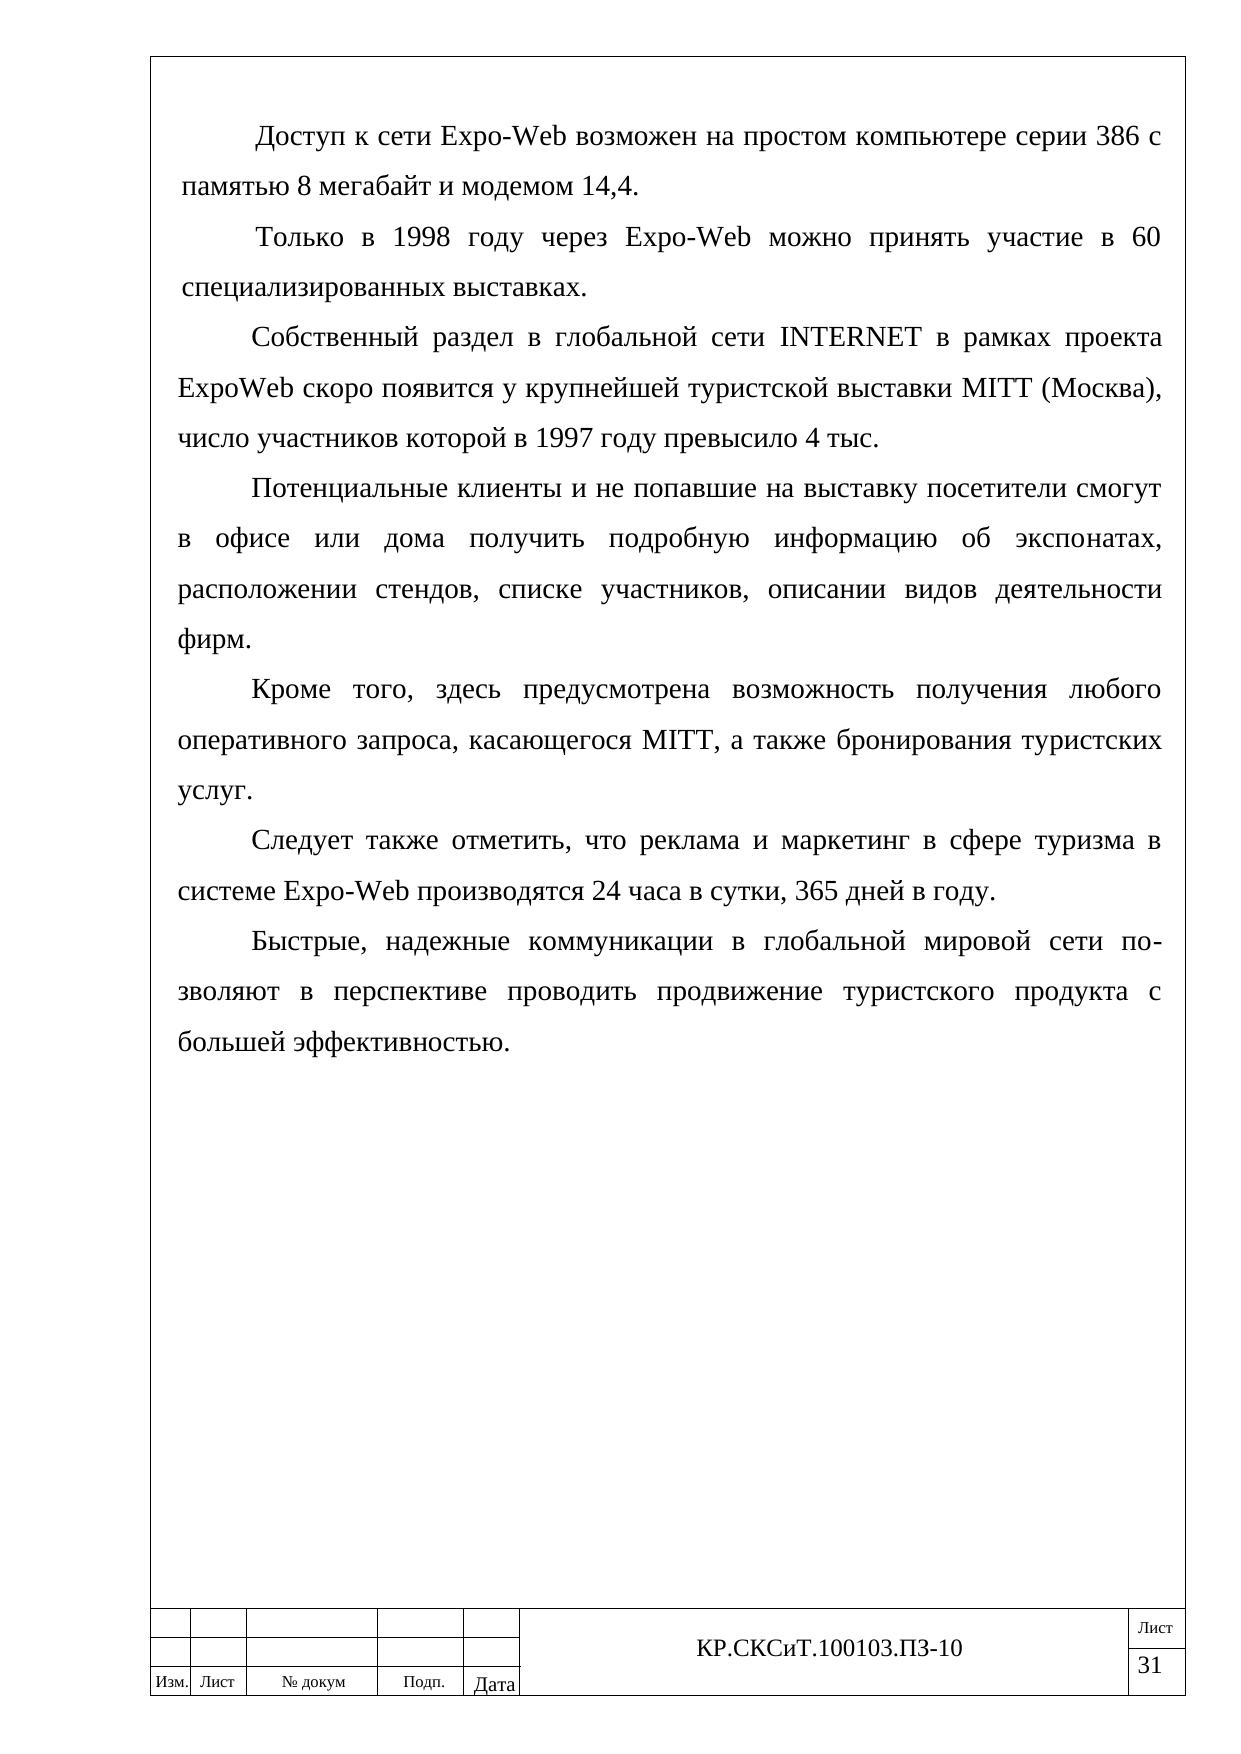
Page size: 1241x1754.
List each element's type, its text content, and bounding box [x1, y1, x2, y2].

text Кроме того, здесь предусмотрена возможность получения любого оперативного запроса, касающегося МITT, а также бронирования туристских услуг. [177, 672, 1162, 806]
text Доступ к сети Expo-Web возможен на простом компьютере серии 386 с памятью 8 мегабайт и модемом 14,4. [181, 118, 1162, 202]
text Собственный раздел в глобальной сети INTERNET в рамках проекта ExpoWeb скоро появится у крупнейшей туристской выставки MITT (Москва), число участников которой в 1997 году превысило 4 тыс. [177, 319, 1162, 453]
text Потенциальные клиенты и не попавшие на выставку посетители смогут в офисе или дома получить подробную информацию об экспонатах, расположении стендов, списке участников, описании видов деятельности фирм. [177, 470, 1162, 655]
text Следует также отметить, что реклама и маркетинг в сфере туризма в системе Expo-Web производятся 24 часа в сутки, 365 дней в году. [177, 822, 1162, 906]
text Только в 1998 году через Expo-Web можно принять участие в 60 специализированных выставках. [181, 219, 1162, 303]
text Быстрые, надежные коммуникации в глобальной мировой сети позволяют в перспективе проводить продвижение туристского продукта с большей эффективностью. [177, 923, 1162, 1057]
